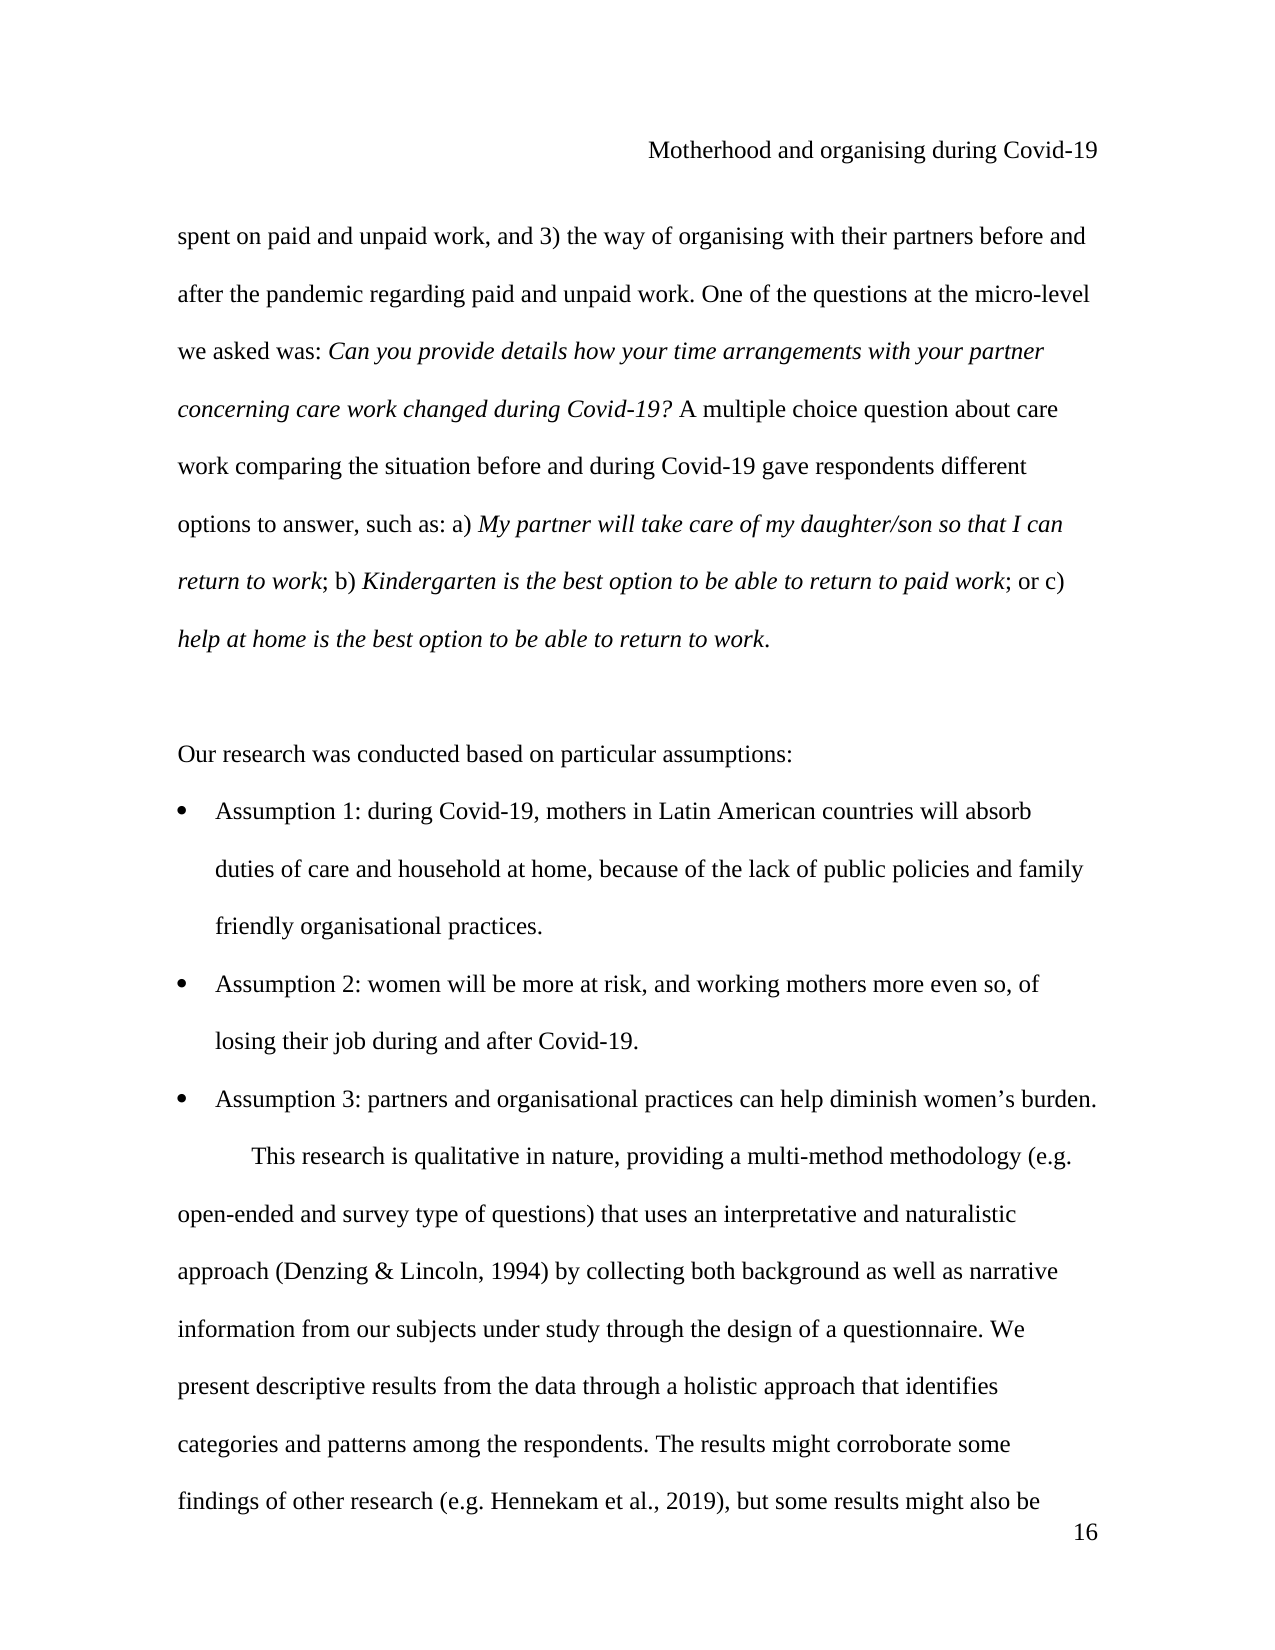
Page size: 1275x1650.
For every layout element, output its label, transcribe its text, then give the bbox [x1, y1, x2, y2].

list Assumption 2: women will be more at risk, and working mothers more even so, of losing their job during and after Covid-19. [177, 969, 1098, 1055]
list Assumption 1: during Covid-19, mothers in Latin American countries will absorb duties of care and household at home, because of the lack of public policies and family friendly organisational practices. [177, 796, 1098, 940]
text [177, 221, 1098, 652]
list Assumption 3: partners and organisational practices can help diminish women’s burden. [177, 1084, 1098, 1112]
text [177, 1141, 1098, 1515]
text Our research was conducted based on particular assumptions: [177, 739, 1098, 767]
